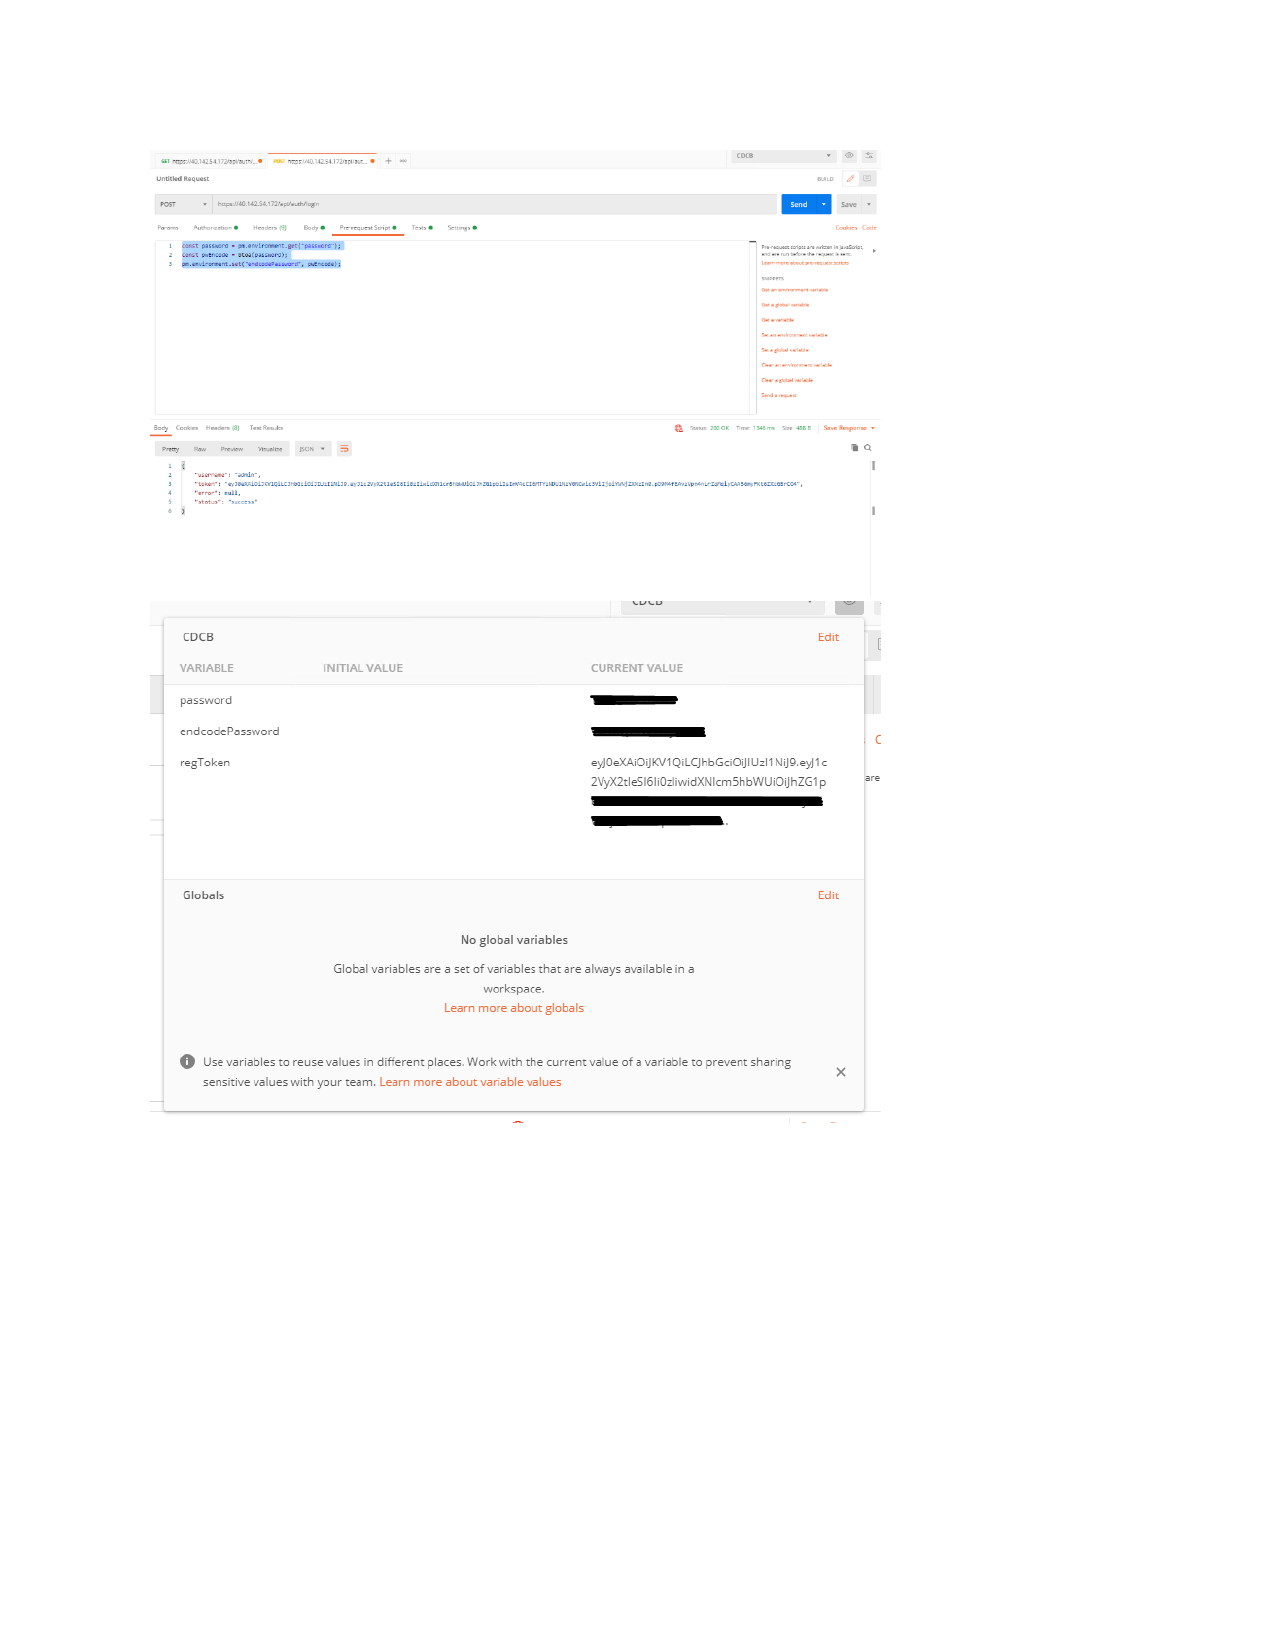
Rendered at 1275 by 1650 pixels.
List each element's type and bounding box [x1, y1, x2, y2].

picture [150, 150, 881, 601]
